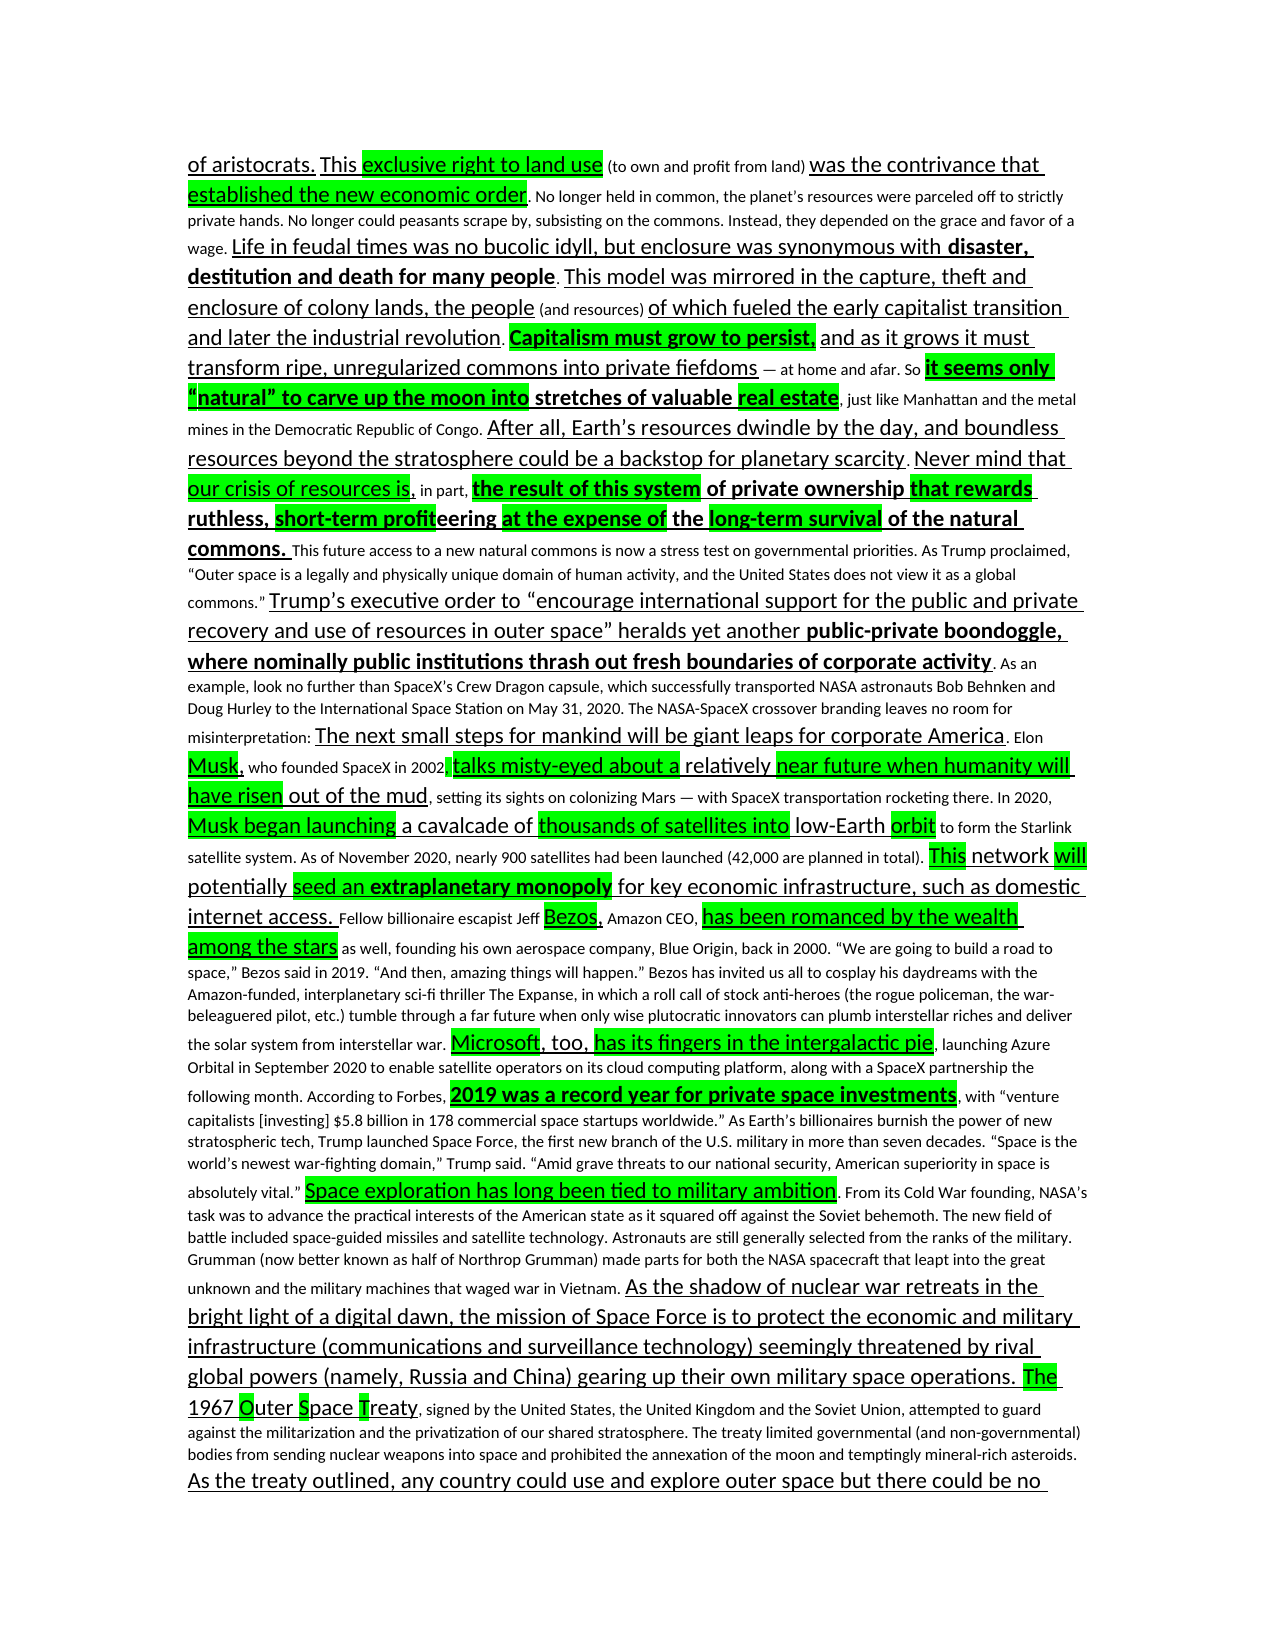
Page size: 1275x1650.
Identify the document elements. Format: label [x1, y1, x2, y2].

text [187, 150, 1087, 1495]
